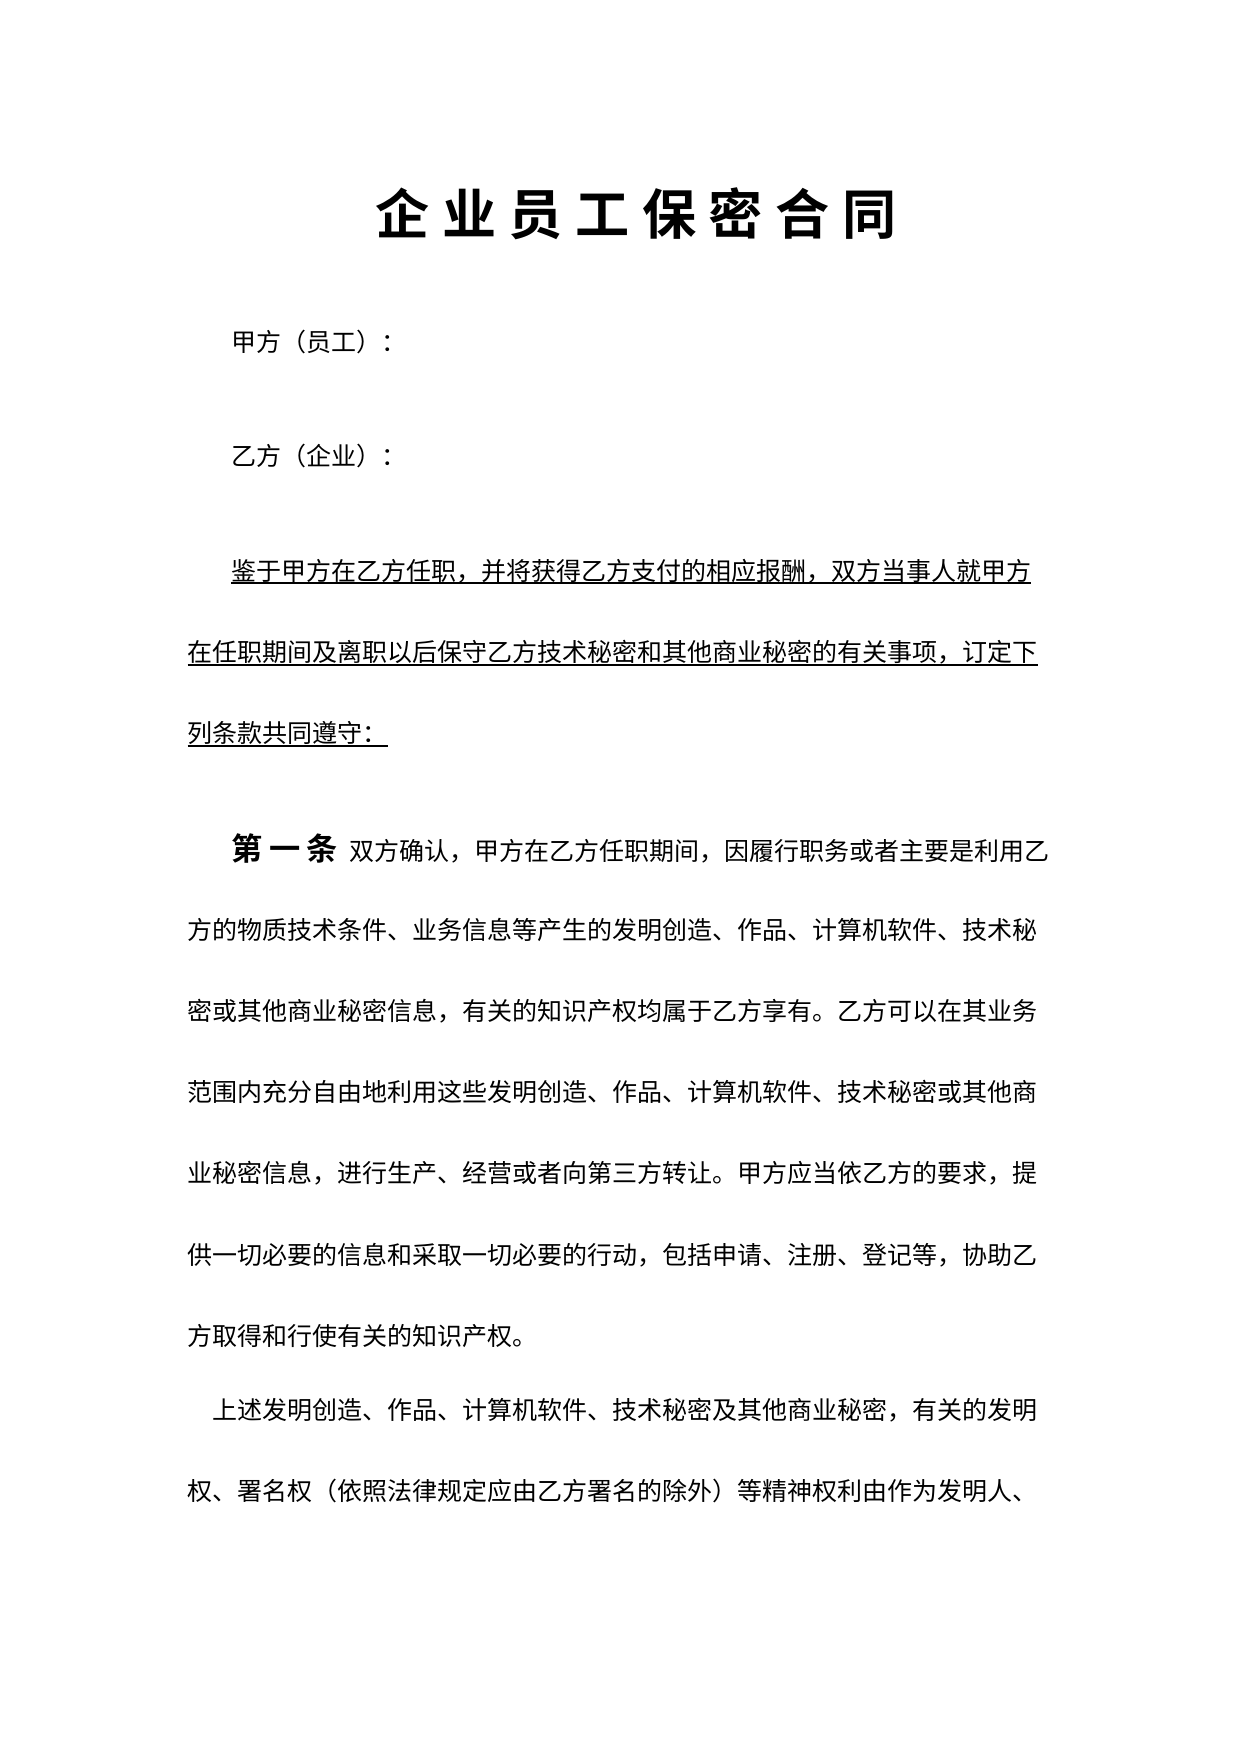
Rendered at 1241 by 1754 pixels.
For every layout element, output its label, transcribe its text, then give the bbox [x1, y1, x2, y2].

text 甲方（员工）： [187, 308, 1053, 414]
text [187, 1376, 1053, 1522]
text 鉴于甲方在乙方任职，并将获得乙方支付的相应报酬，双方当事人就甲方在任职期间及离职以后保守乙方技术秘密和其他商业秘密的有关事项，订定下列条款共同遵守： [187, 537, 1053, 764]
text 第一条 双方确认，甲方在乙方任职期间，因履行职务或者主要是利用乙方的物质技术条件、业务信息等产生的发明创造、作品、计算机软件、技术秘密或其他商业秘密信息，有关的知识产权均属于乙方享有。乙方可以在其业务范围内充分自由地利用这些发明创造、作品、计算机软件、技术秘密或其他商业秘密信息，进行生产、经营或者向第三方转让。甲方应当依乙方的要求，提供一切必要的信息和采取一切必要的行动，包括申请、注册、登记等，协助乙方取得和行使有关的知识产权。 [187, 814, 1053, 1367]
text 乙方（企业）： [187, 422, 1053, 487]
text 企业员工保密合同 [187, 162, 1053, 300]
